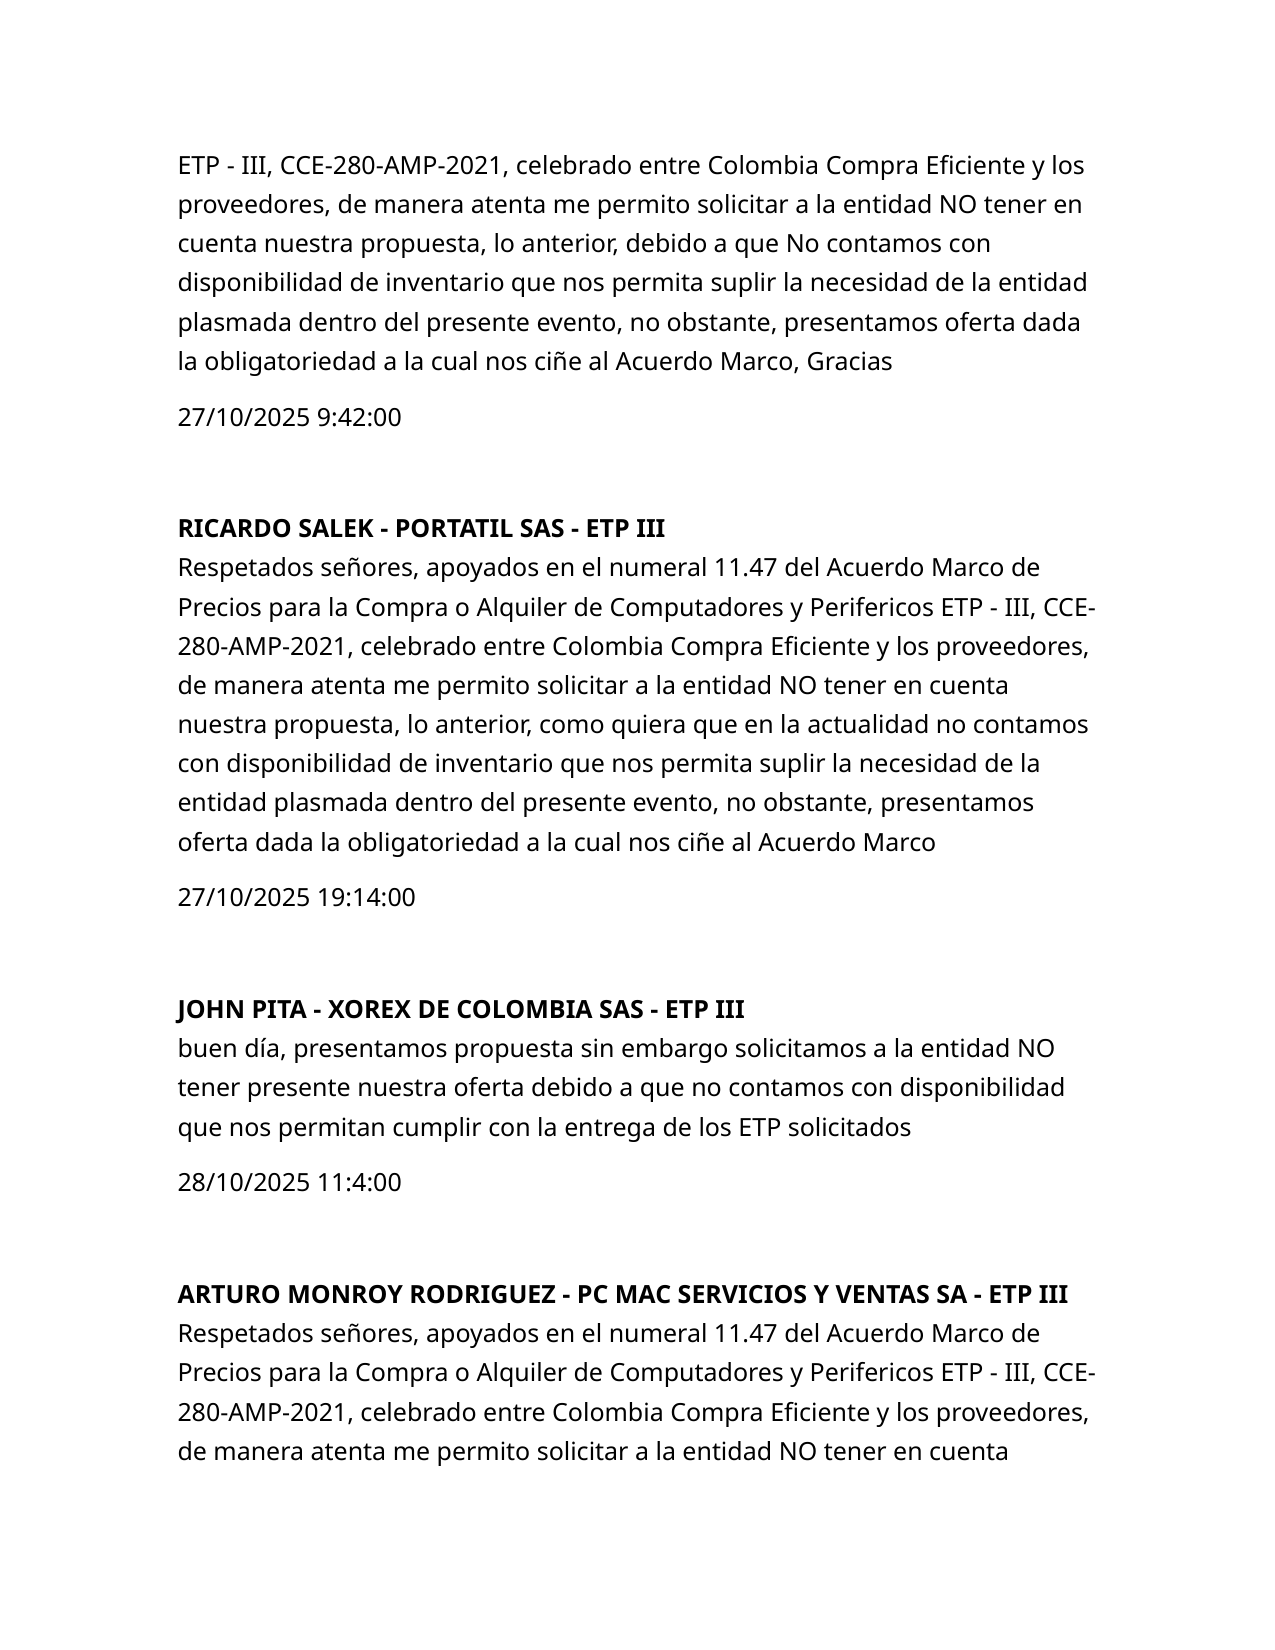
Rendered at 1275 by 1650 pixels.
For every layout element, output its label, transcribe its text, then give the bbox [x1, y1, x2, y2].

text 27/10/2025 9:42:00 [177, 399, 1098, 433]
text 27/10/2025 19:14:00 [177, 880, 1098, 914]
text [177, 148, 1098, 377]
text RICARDO SALEK - PORTATIL SAS - ETP III Respetados señores, apoyados en el numeral 11.47 del Acuerdo Marco de Precios para la Compra o Alquiler de Computadores y Perifericos ETP - III, CCE-280-AMP-2021, celebrado entre Colombia Compra Eficiente y los proveedores, de manera atenta me permito solicitar a la entidad NO tener en cuenta nuestra propuesta, lo anterior, como quiera que en la actualidad no contamos con disponibilidad de inventario que nos permita suplir la necesidad de la entidad plasmada dentro del presente evento, no obstante, presentamos oferta dada la obligatoriedad a la cual nos ciñe al Acuerdo Marco [177, 511, 1098, 858]
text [177, 1277, 1098, 1467]
text 28/10/2025 11:4:00 [177, 1165, 1098, 1199]
text JOHN PITA - XOREX DE COLOMBIA SAS - ETP III buen día, presentamos propuesta sin embargo solicitamos a la entidad NO tener presente nuestra oferta debido a que no contamos con disponibilidad que nos permitan cumplir con la entrega de los ETP solicitados [177, 992, 1098, 1143]
